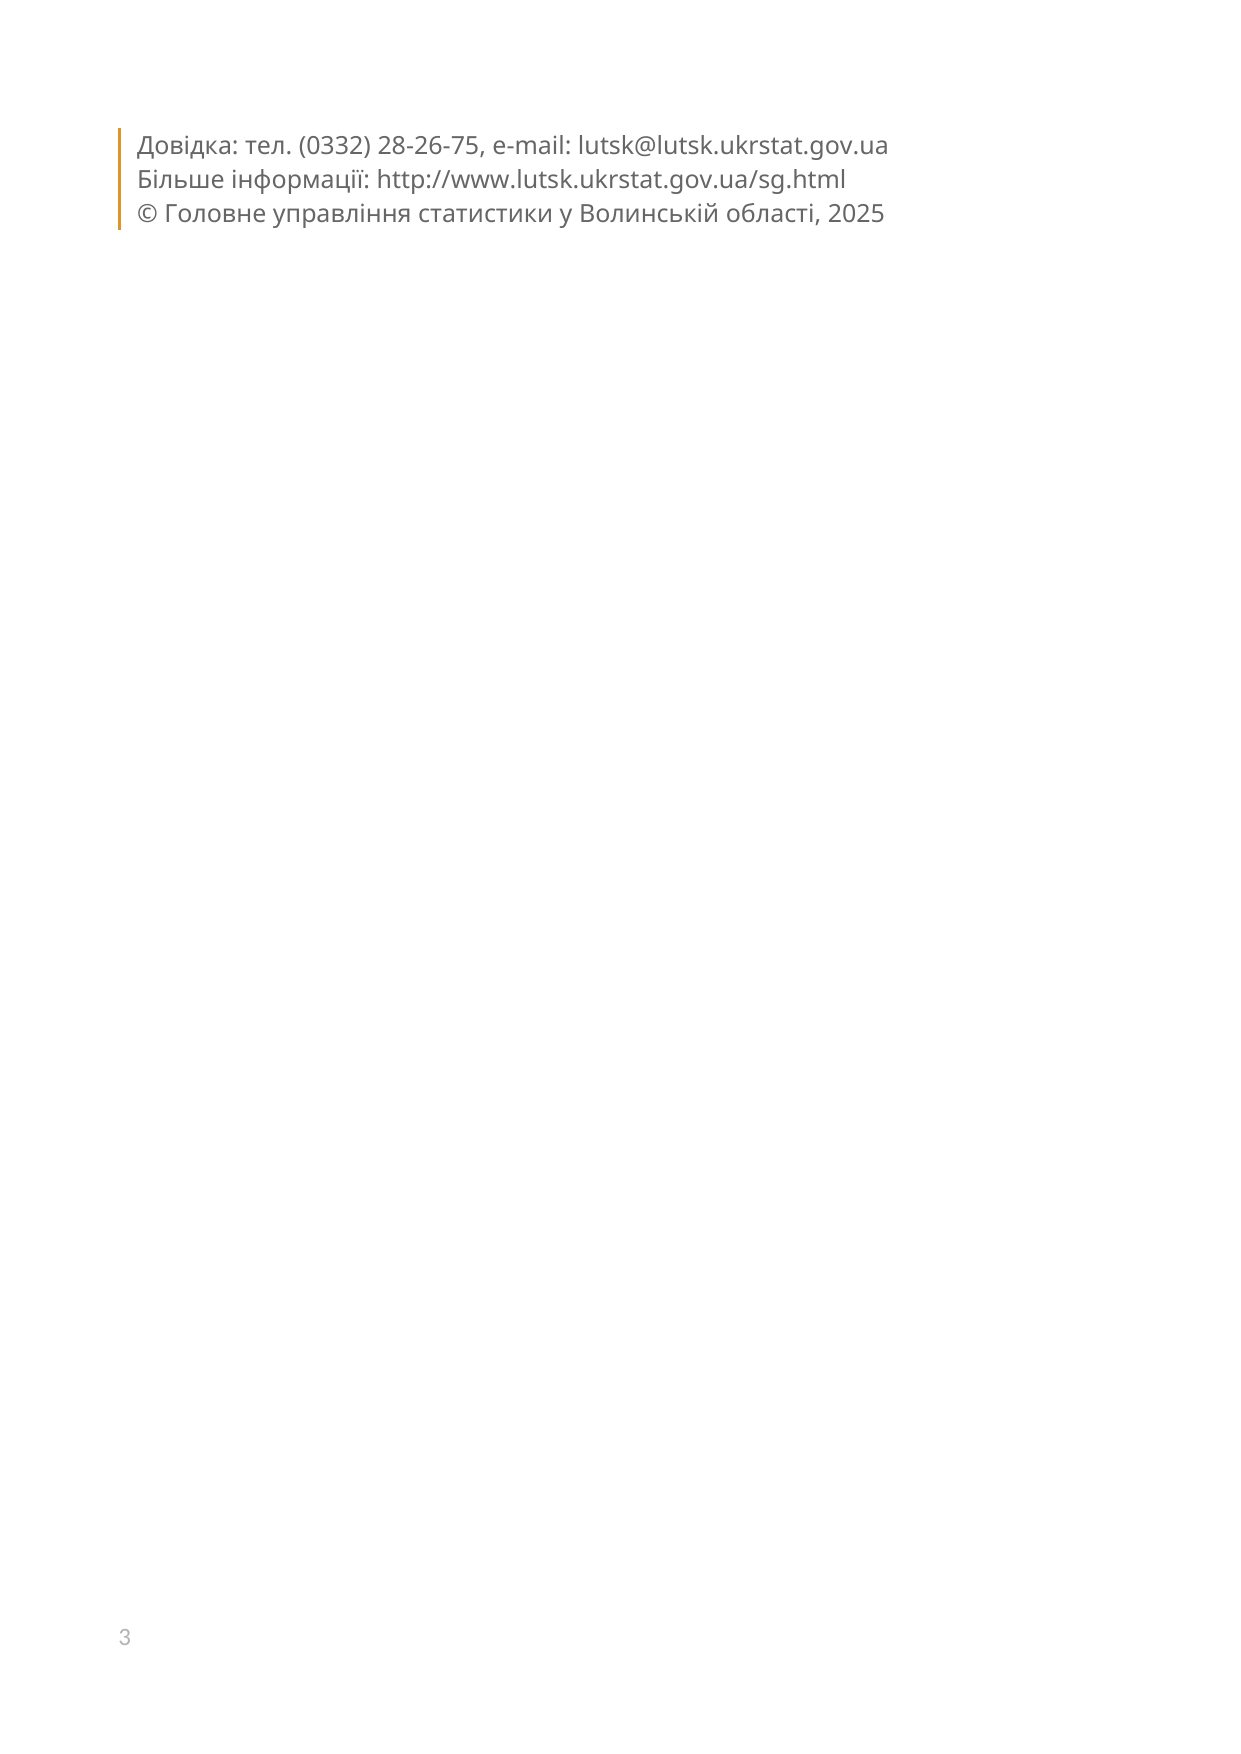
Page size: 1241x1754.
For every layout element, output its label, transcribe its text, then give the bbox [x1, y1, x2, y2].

table_header Довідка: тел. (0332) 28-26-75, e-maіl: lutsk@lutsk.ukrstat.gov.ua Більше інформації: http://www.lutsk.ukrstat.gov.ua/sg.html © Головне управління статистики у Волинській області, 2025 [121, 128, 1122, 230]
